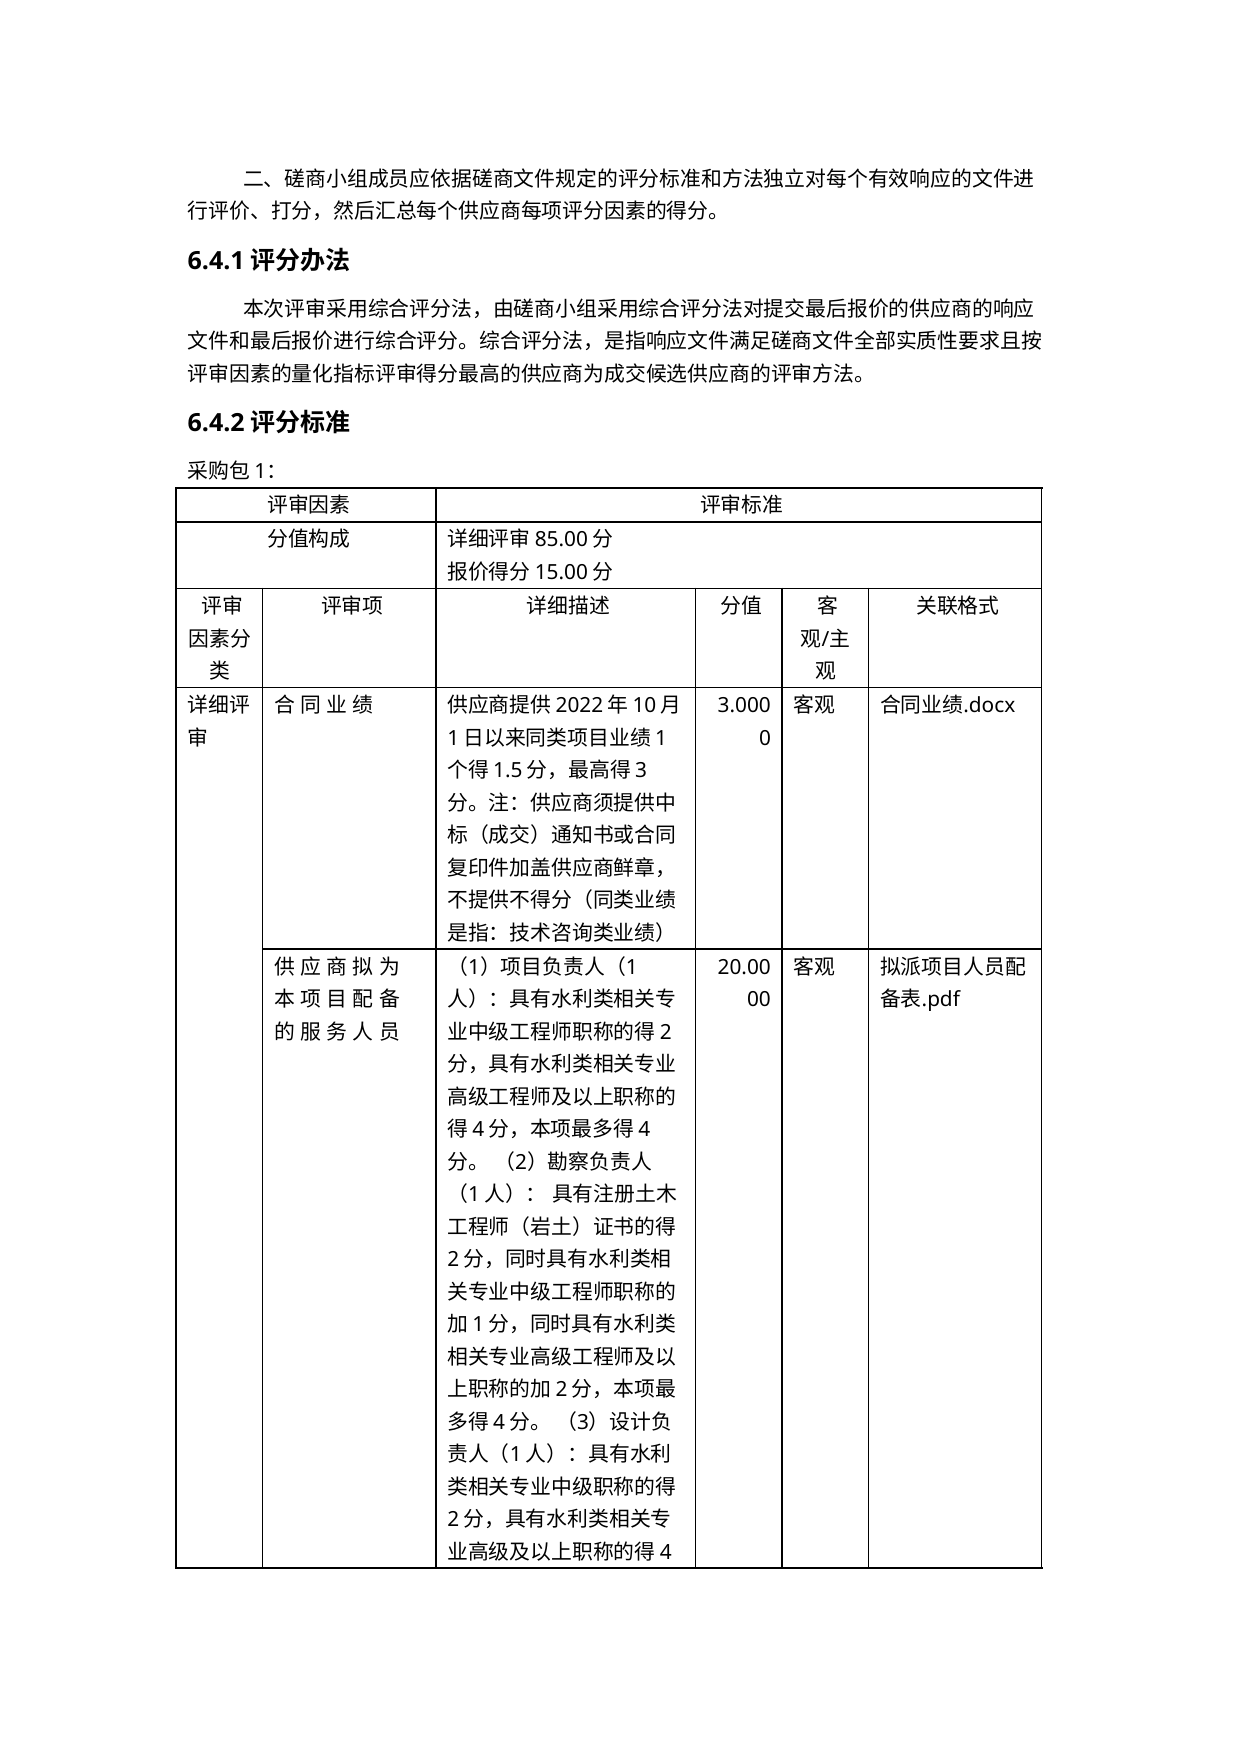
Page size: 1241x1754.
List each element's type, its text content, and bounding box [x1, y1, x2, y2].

text 本次评审采用综合评分法，由磋商小组采用综合评分法对提交最后报价的供应商的响应文件和最后报价进行综合评分。综合评分法，是指响应文件满足磋商文件全部实质性要求且按评审因素的量化指标评审得分最高的供应商为成交候选供应商的评审方法。 [187, 292, 1053, 389]
table_cell 详细描述 [437, 589, 695, 687]
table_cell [437, 950, 695, 1567]
text 6.4.2评分标准 [187, 389, 1053, 454]
table_cell 3.0000 [696, 688, 781, 948]
table_cell 详细评审 [177, 688, 262, 1567]
table_cell 关联格式 [869, 589, 1041, 687]
table_cell 评审因素分类 [177, 589, 262, 687]
text 采购包1： [187, 454, 1053, 487]
table_header 评审标准 [437, 489, 1041, 521]
table_cell 供应商提供2022年10月1日以来同类项目业绩1个得1.5分，最高得3分。注：供应商须提供中标（成交）通知书或合同复印件加盖供应商鲜章，不提供不得分（同类业绩是指：技术咨询类业绩） [437, 688, 695, 948]
table_cell 客观/主观 [783, 589, 868, 687]
table_cell 评审项 [263, 589, 435, 687]
table_cell 合同业绩.docx [869, 688, 1041, 948]
table_cell 分值构成 [177, 523, 435, 588]
table_cell 20.0000 [696, 950, 781, 1567]
table_cell 拟派项目人员配备表.pdf [869, 950, 1041, 1567]
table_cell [263, 950, 435, 1567]
text 二、磋商小组成员应依据磋商文件规定的评分标准和方法独立对每个有效响应的文件进行评价、打分，然后汇总每个供应商每项评分因素的得分。 [187, 162, 1053, 227]
table_cell 合 同 业 绩 [263, 688, 435, 948]
table_cell 客观 [783, 950, 868, 1567]
table_cell 分值 [696, 589, 781, 687]
table_cell 客观 [783, 688, 868, 948]
table_cell 详细评审85.00分 报价得分15.00分 [437, 523, 1041, 588]
text 6.4.1评分办法 [187, 227, 1053, 292]
table_header 评审因素 [177, 489, 435, 521]
